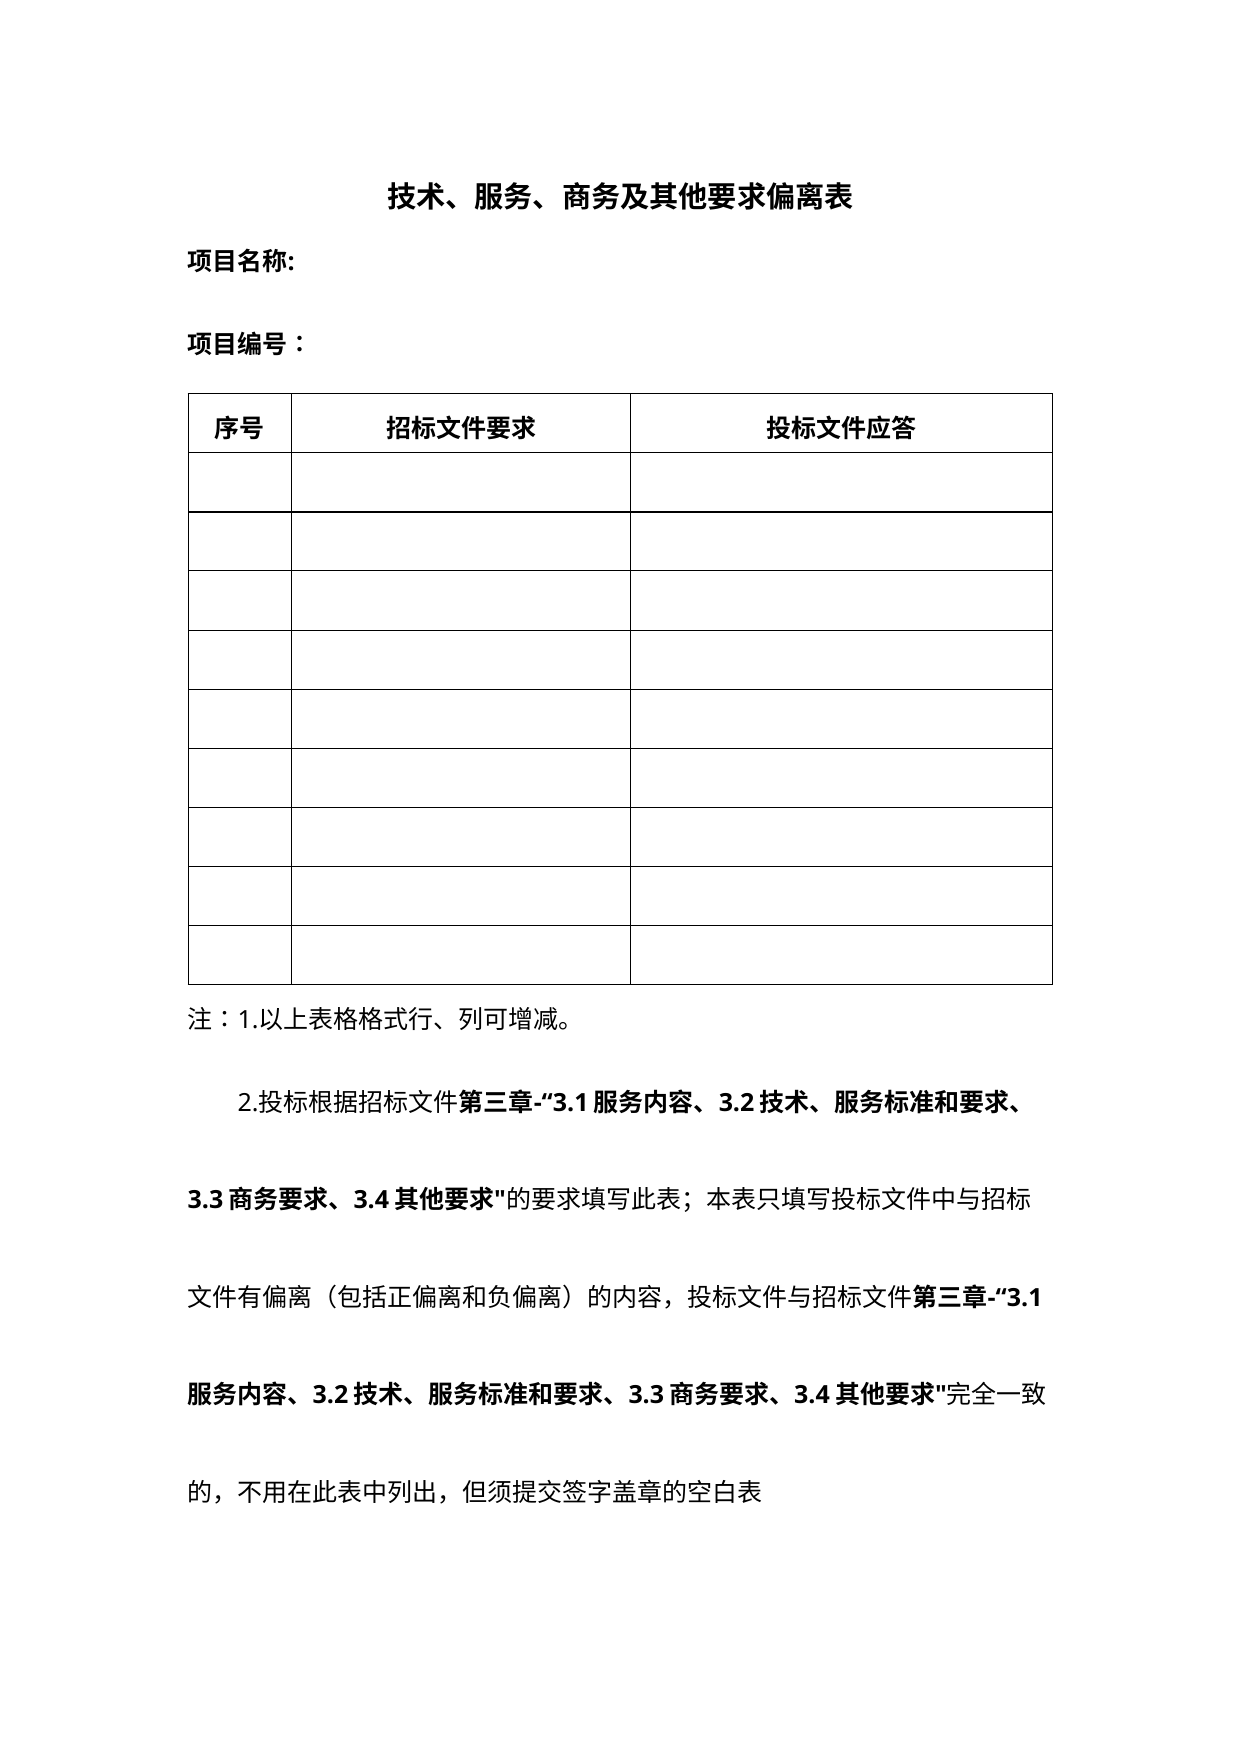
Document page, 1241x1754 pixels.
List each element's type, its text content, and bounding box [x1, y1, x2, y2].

text 项目名称: [187, 227, 1053, 292]
table_cell [631, 513, 1052, 570]
table_cell [631, 571, 1052, 629]
table_cell [189, 749, 291, 807]
table_cell [631, 749, 1052, 807]
table_cell [292, 867, 630, 925]
text 2.投标根据招标文件第三章-“3.1服务内容、3.2技术、服务标准和要求、3.3商务要求、3.4其他要求"的要求填写此表；本表只填写投标文件中与招标文件有偏离（包括正偏离和负偏离）的内容，投标文件与招标文件第三章-“3.1服务内容、3.2技术、服务标准和要求、3.3商务要求、3.4其他要求"完全一致的，不用在此表中列出，但须提交签字盖章的空白表 [187, 1068, 1053, 1523]
table_cell [292, 690, 630, 748]
table_cell [189, 808, 291, 866]
table_header 序号 [189, 394, 291, 452]
table_cell [631, 631, 1052, 688]
table_cell [292, 926, 630, 984]
table_cell [631, 453, 1052, 511]
table_cell [292, 513, 630, 570]
text 注∶1.以上表格格式行、列可增减。 [187, 985, 1053, 1050]
table_cell [292, 571, 630, 629]
table_cell [631, 808, 1052, 866]
table_cell [631, 926, 1052, 984]
table_cell [631, 690, 1052, 748]
table_cell [189, 453, 291, 511]
table_cell [631, 867, 1052, 925]
table_header 投标文件应答 [631, 394, 1052, 452]
table_cell [292, 808, 630, 866]
table_cell [292, 749, 630, 807]
table_cell [189, 690, 291, 748]
table_cell [189, 867, 291, 925]
table_cell [189, 926, 291, 984]
table_header 招标文件要求 [292, 394, 630, 452]
table_cell [189, 631, 291, 688]
table_cell [189, 571, 291, 629]
text 技术、服务、商务及其他要求偏离表 [187, 162, 1053, 227]
table_cell [292, 453, 630, 511]
table_cell [189, 513, 291, 570]
table_cell [292, 631, 630, 688]
text 项目编号∶ [187, 310, 1053, 375]
